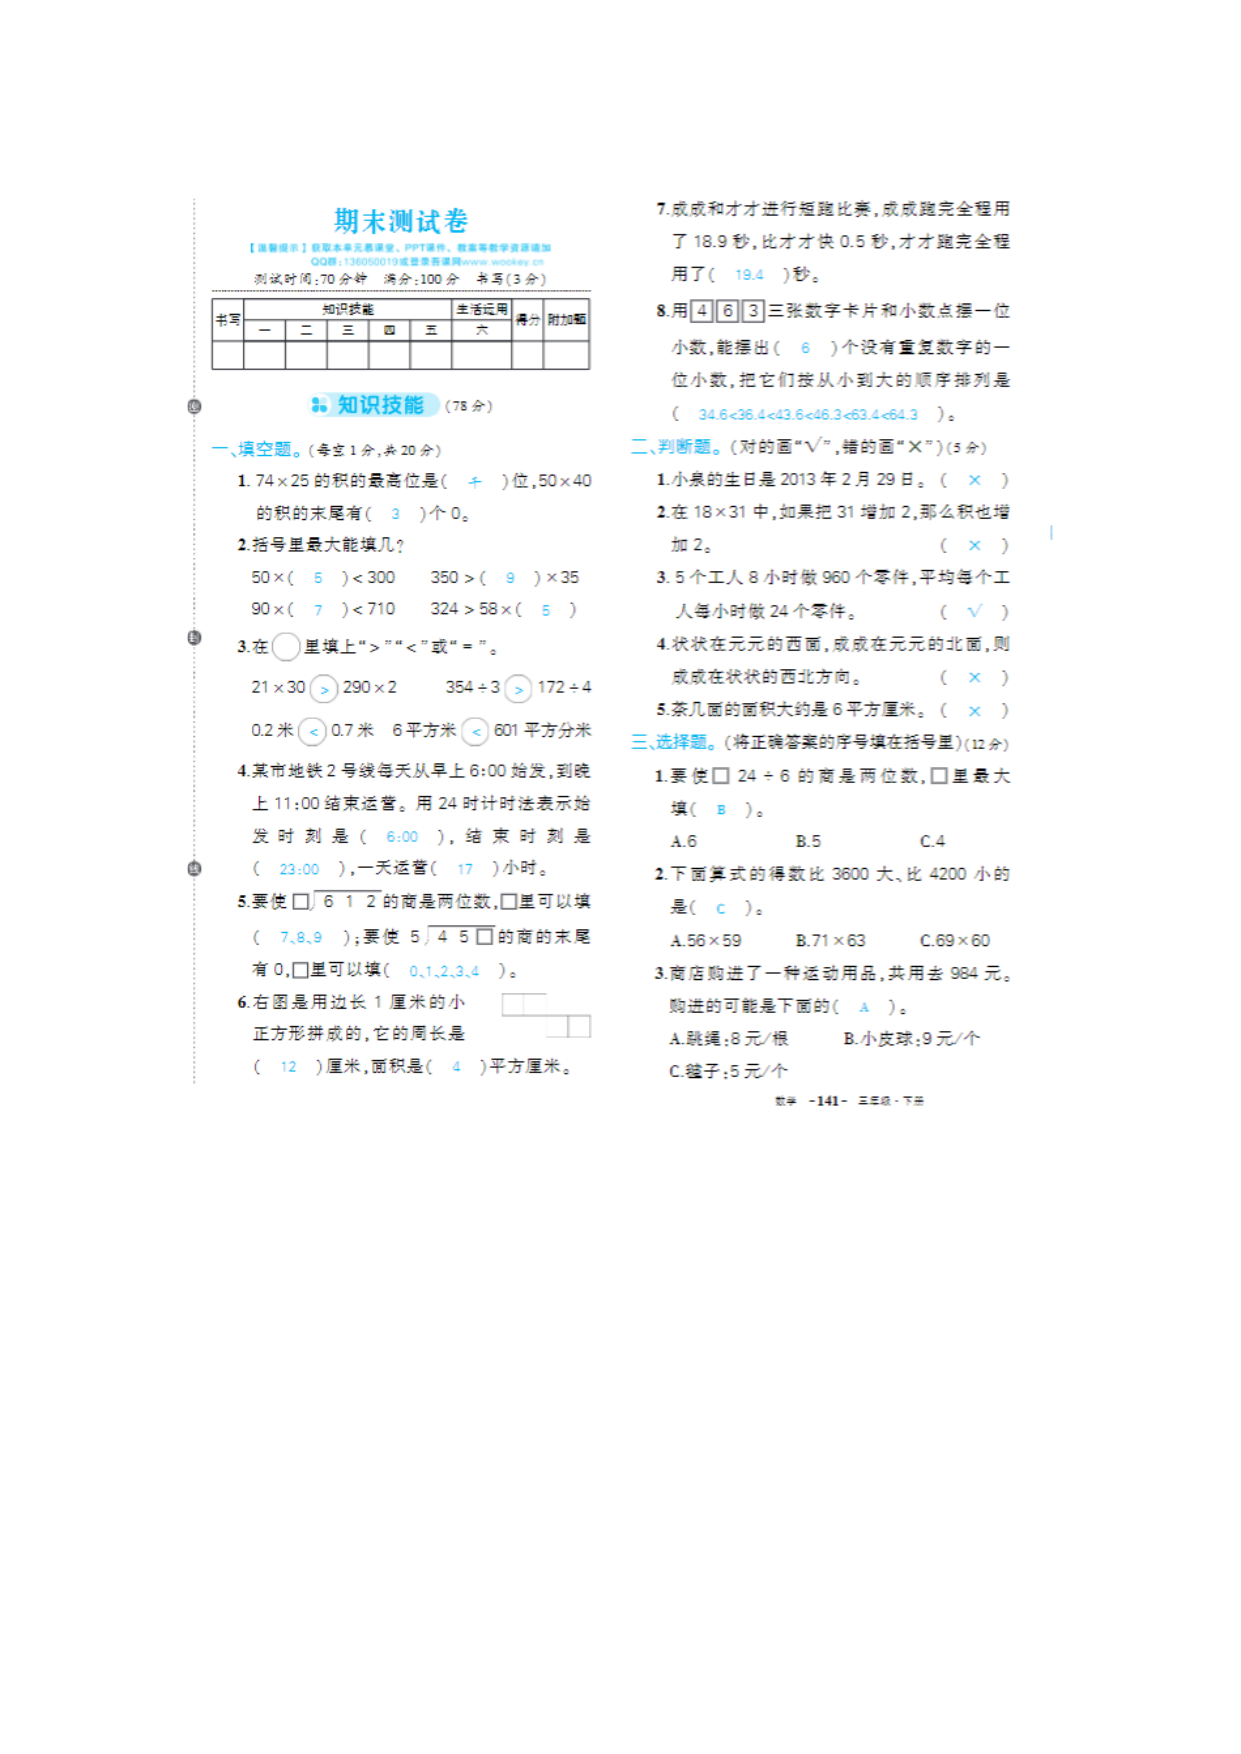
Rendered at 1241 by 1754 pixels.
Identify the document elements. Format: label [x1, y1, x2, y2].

picture [187, 162, 1053, 1128]
